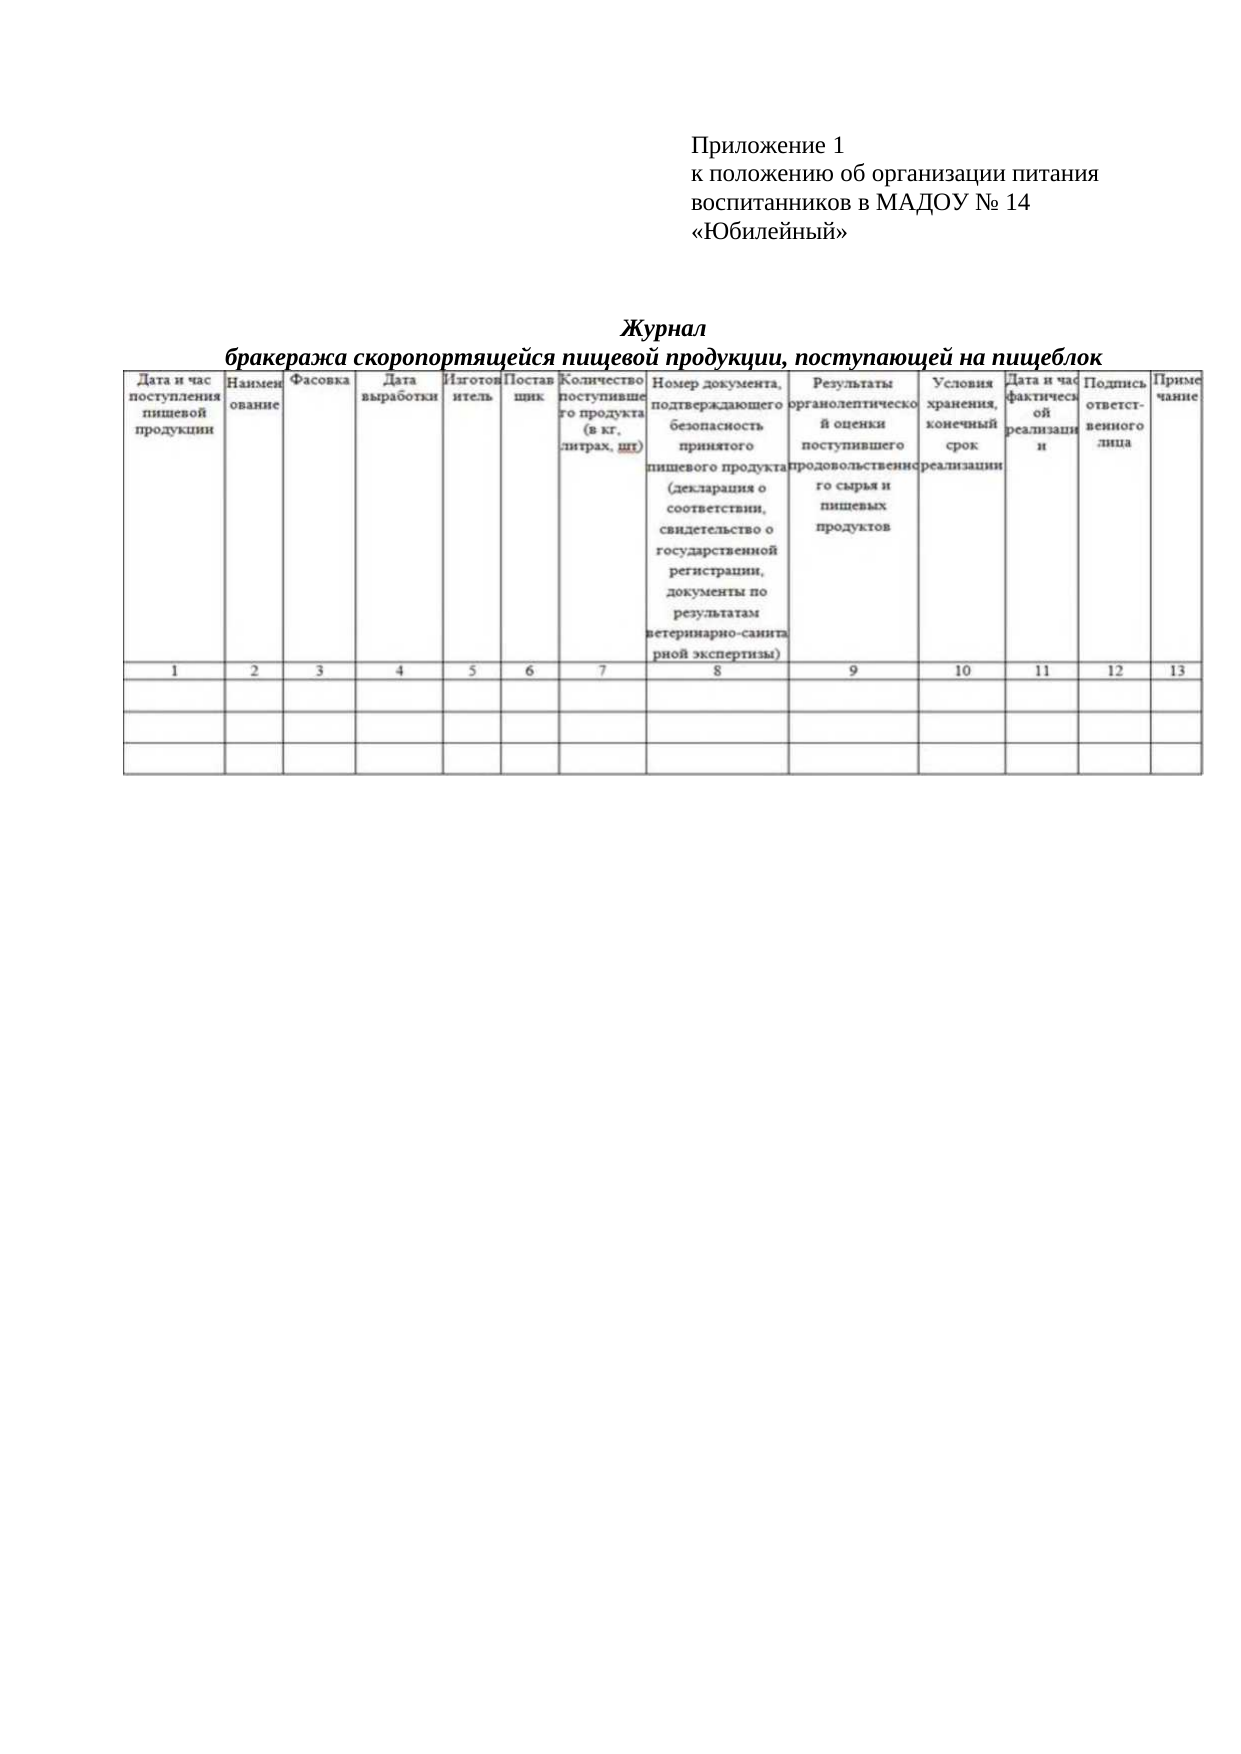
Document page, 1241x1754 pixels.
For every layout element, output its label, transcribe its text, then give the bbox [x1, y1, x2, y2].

text бракеража скоропортящейся пищевой продукции, поступающей на пищеблок [101, 342, 1226, 370]
text Журнал [101, 313, 1226, 342]
picture [123, 370, 1205, 776]
